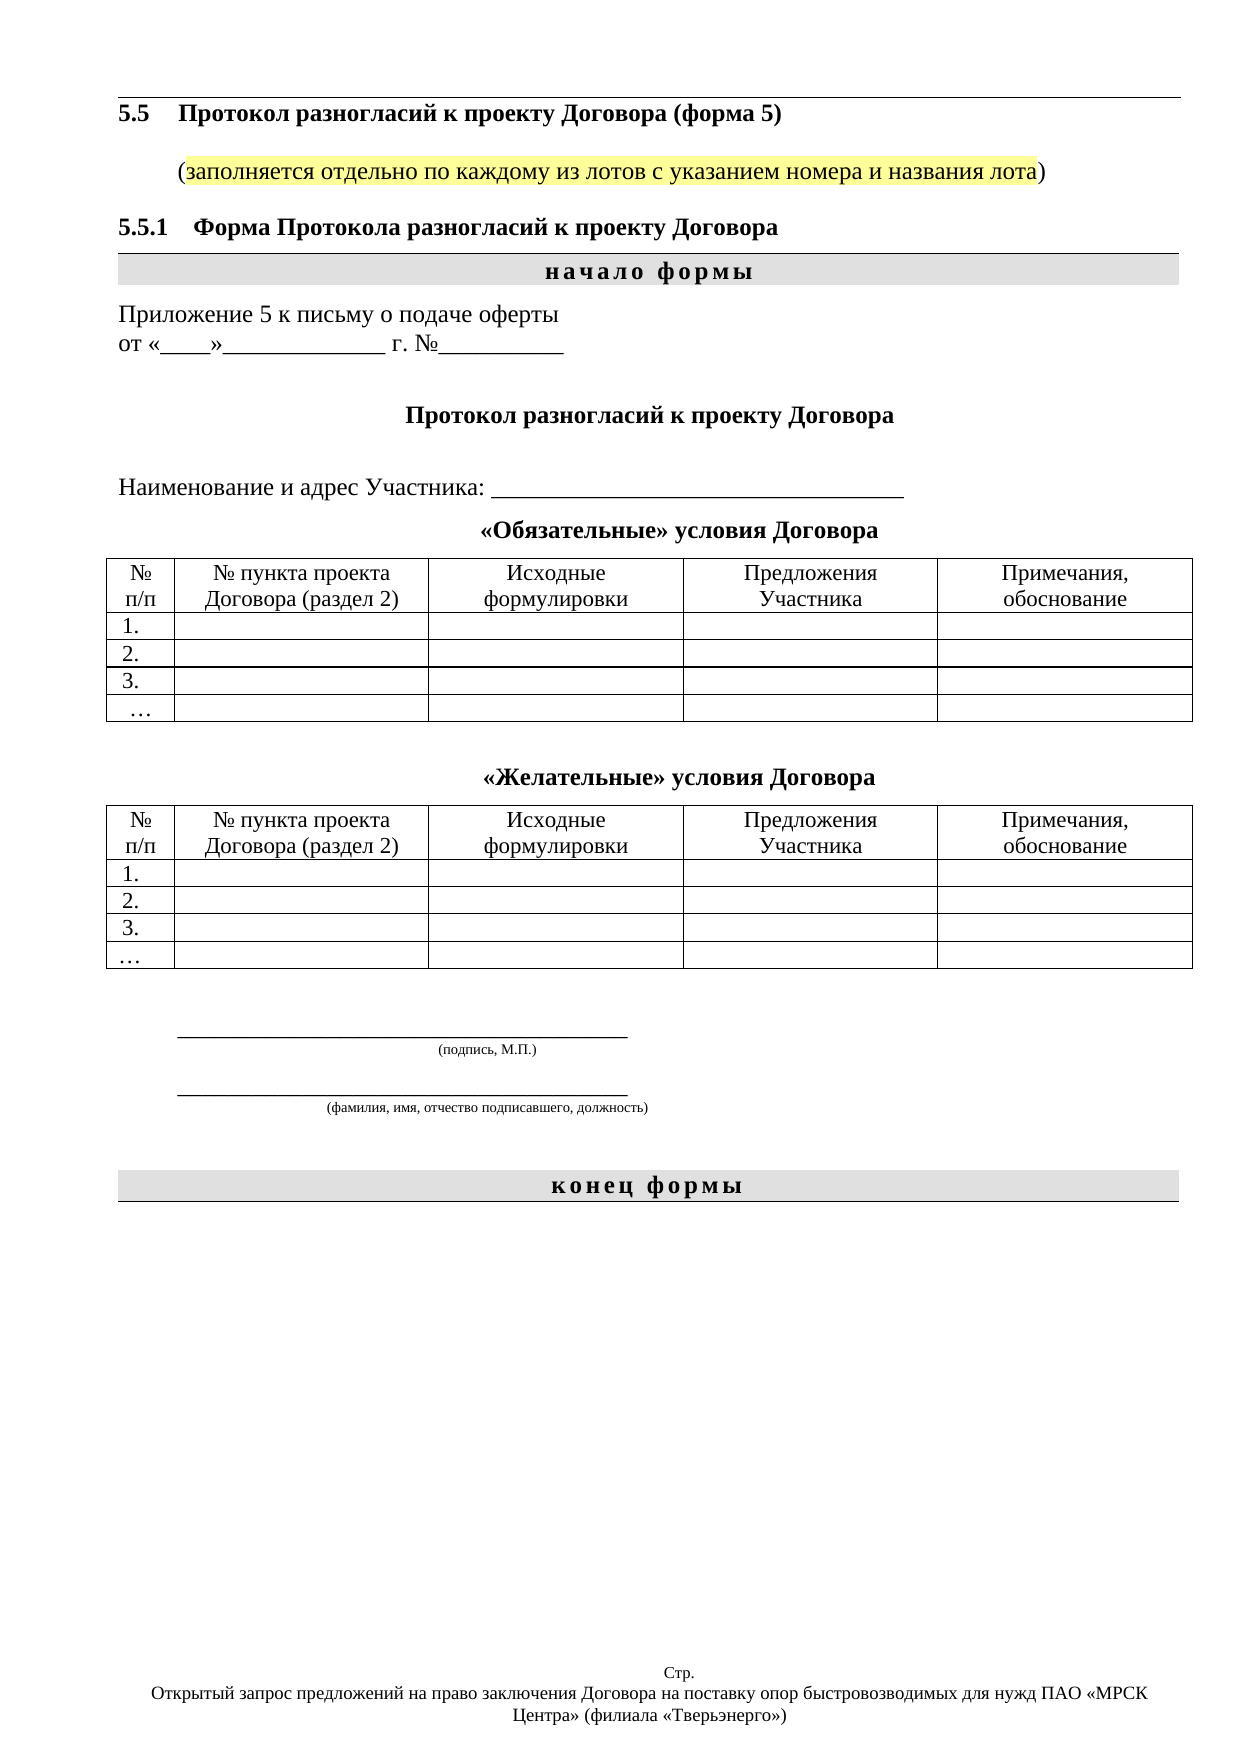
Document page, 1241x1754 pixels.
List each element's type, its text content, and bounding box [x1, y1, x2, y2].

table_cell [684, 860, 937, 886]
text Приложение 5 к письму о подаче оферты от «____»_____________ г. №__________ [118, 299, 1181, 357]
table_cell [175, 887, 428, 913]
table_cell [938, 860, 1192, 886]
table_cell [938, 942, 1192, 968]
text начало формы [118, 254, 1179, 285]
table_cell [107, 887, 174, 913]
table_cell [429, 914, 683, 941]
table_cell [429, 640, 683, 666]
text Протокол разногласий к проекту Договора [118, 400, 1181, 428]
subtitle Форма Протокола разногласий к проекту Договора [118, 212, 1181, 240]
table_cell [938, 640, 1192, 666]
table_cell [175, 668, 428, 694]
table_cell … [107, 942, 174, 968]
subtitle Протокол разногласий к проекту Договора (форма 5) [118, 98, 1181, 127]
table_header № пункта проекта Договора (раздел 2) [175, 559, 428, 612]
text Наименование и адрес Участника: _________________________________ [118, 472, 1181, 500]
table_cell [684, 914, 937, 941]
table_cell … [107, 695, 174, 721]
table_cell [429, 942, 683, 968]
table_header № п/п [107, 559, 174, 612]
table_cell [429, 887, 683, 913]
table_cell [175, 613, 428, 639]
table_header № п/п [107, 806, 174, 858]
table_cell [107, 860, 174, 886]
table_cell [175, 860, 428, 886]
table_cell [684, 942, 937, 968]
table_cell [175, 914, 428, 941]
table_cell [684, 695, 937, 721]
table_header Исходные формулировки [429, 559, 683, 612]
text конец формы [118, 1170, 1179, 1201]
table_cell [429, 695, 683, 721]
table_cell [429, 668, 683, 694]
table_cell [684, 640, 937, 666]
table_cell [684, 613, 937, 639]
table_cell [107, 640, 174, 666]
table_cell [175, 640, 428, 666]
text «Обязательные» условия Договора [118, 515, 1181, 543]
table_cell [107, 613, 174, 639]
table_cell [175, 942, 428, 968]
table_cell [938, 914, 1192, 941]
table_cell [107, 914, 174, 941]
table_cell [107, 668, 174, 694]
text (фамилия, имя, отчество подписавшего, должность) [118, 1098, 797, 1127]
table_cell [684, 887, 937, 913]
table_cell [429, 613, 683, 639]
table_cell [938, 695, 1192, 721]
table_cell [938, 613, 1192, 639]
text ____________________________________ [118, 1012, 1181, 1041]
table_cell [938, 887, 1192, 913]
table_header Примечания, обоснование [938, 806, 1192, 858]
table_cell [429, 860, 683, 886]
table_header Предложения Участника [684, 806, 937, 858]
table_header Предложения Участника [684, 559, 937, 612]
table_cell [175, 695, 428, 721]
table_header Примечания, обоснование [938, 559, 1192, 612]
text (подпись, М.П.) [118, 1041, 797, 1070]
table_cell [938, 668, 1192, 694]
table_header Исходные формулировки [429, 806, 683, 858]
table_header № пункта проекта Договора (раздел 2) [175, 806, 428, 858]
text ____________________________________ [118, 1070, 1181, 1098]
table_cell [684, 668, 937, 694]
text «Желательные» условия Договора [118, 762, 1181, 790]
